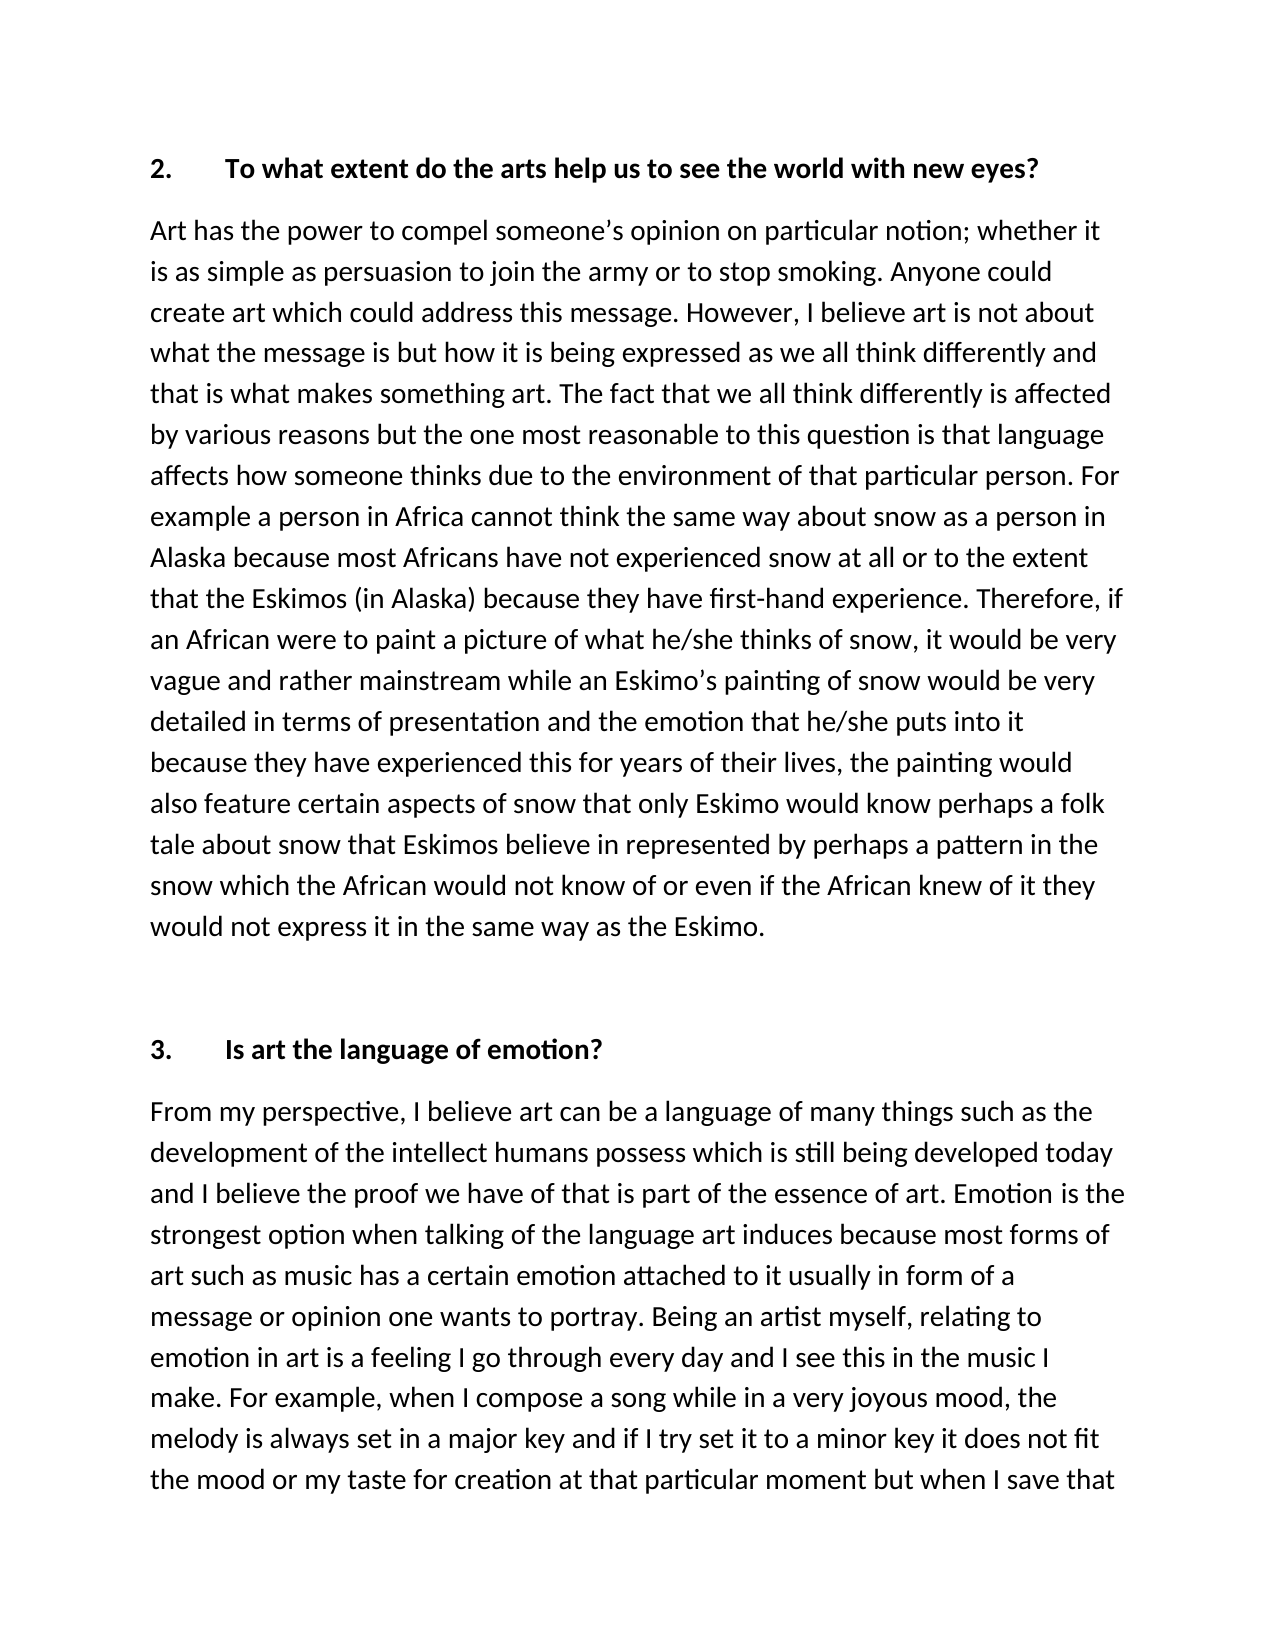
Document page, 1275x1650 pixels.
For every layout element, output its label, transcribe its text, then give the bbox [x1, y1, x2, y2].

text 2. To what extent do the arts help us to see the world with new eyes? [150, 150, 1125, 186]
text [150, 1093, 1125, 1497]
text Art has the power to compel someone’s opinion on particular notion; whether it is as simple as persuasion to join the army or to stop smoking. Anyone could create art which could address this message. However, I believe art is not about what the message is but how it is being expressed as we all think differently and that is what makes something art. The fact that we all think differently is affected by various reasons but the one most reasonable to this question is that language affects how someone thinks due to the environment of that particular person. For example a person in Africa cannot think the same way about snow as a person in Alaska because most Africans have not experienced snow at all or to the extent that the Eskimos (in Alaska) because they have first-hand experience. Therefore, if an African were to paint a picture of what he/she thinks of snow, it would be very vague and rather mainstream while an Eskimo’s painting of snow would be very detailed in terms of presentation and the emotion that he/she puts into it because they have experienced this for years of their lives, the painting would also feature certain aspects of snow that only Eskimo would know perhaps a folk tale about snow that Eskimos believe in represented by perhaps a pattern in the snow which the African would not know of or even if the African knew of it they would not express it in the same way as the Eskimo. [150, 212, 1125, 943]
text 3. Is art the language of emotion? [150, 1031, 1125, 1067]
